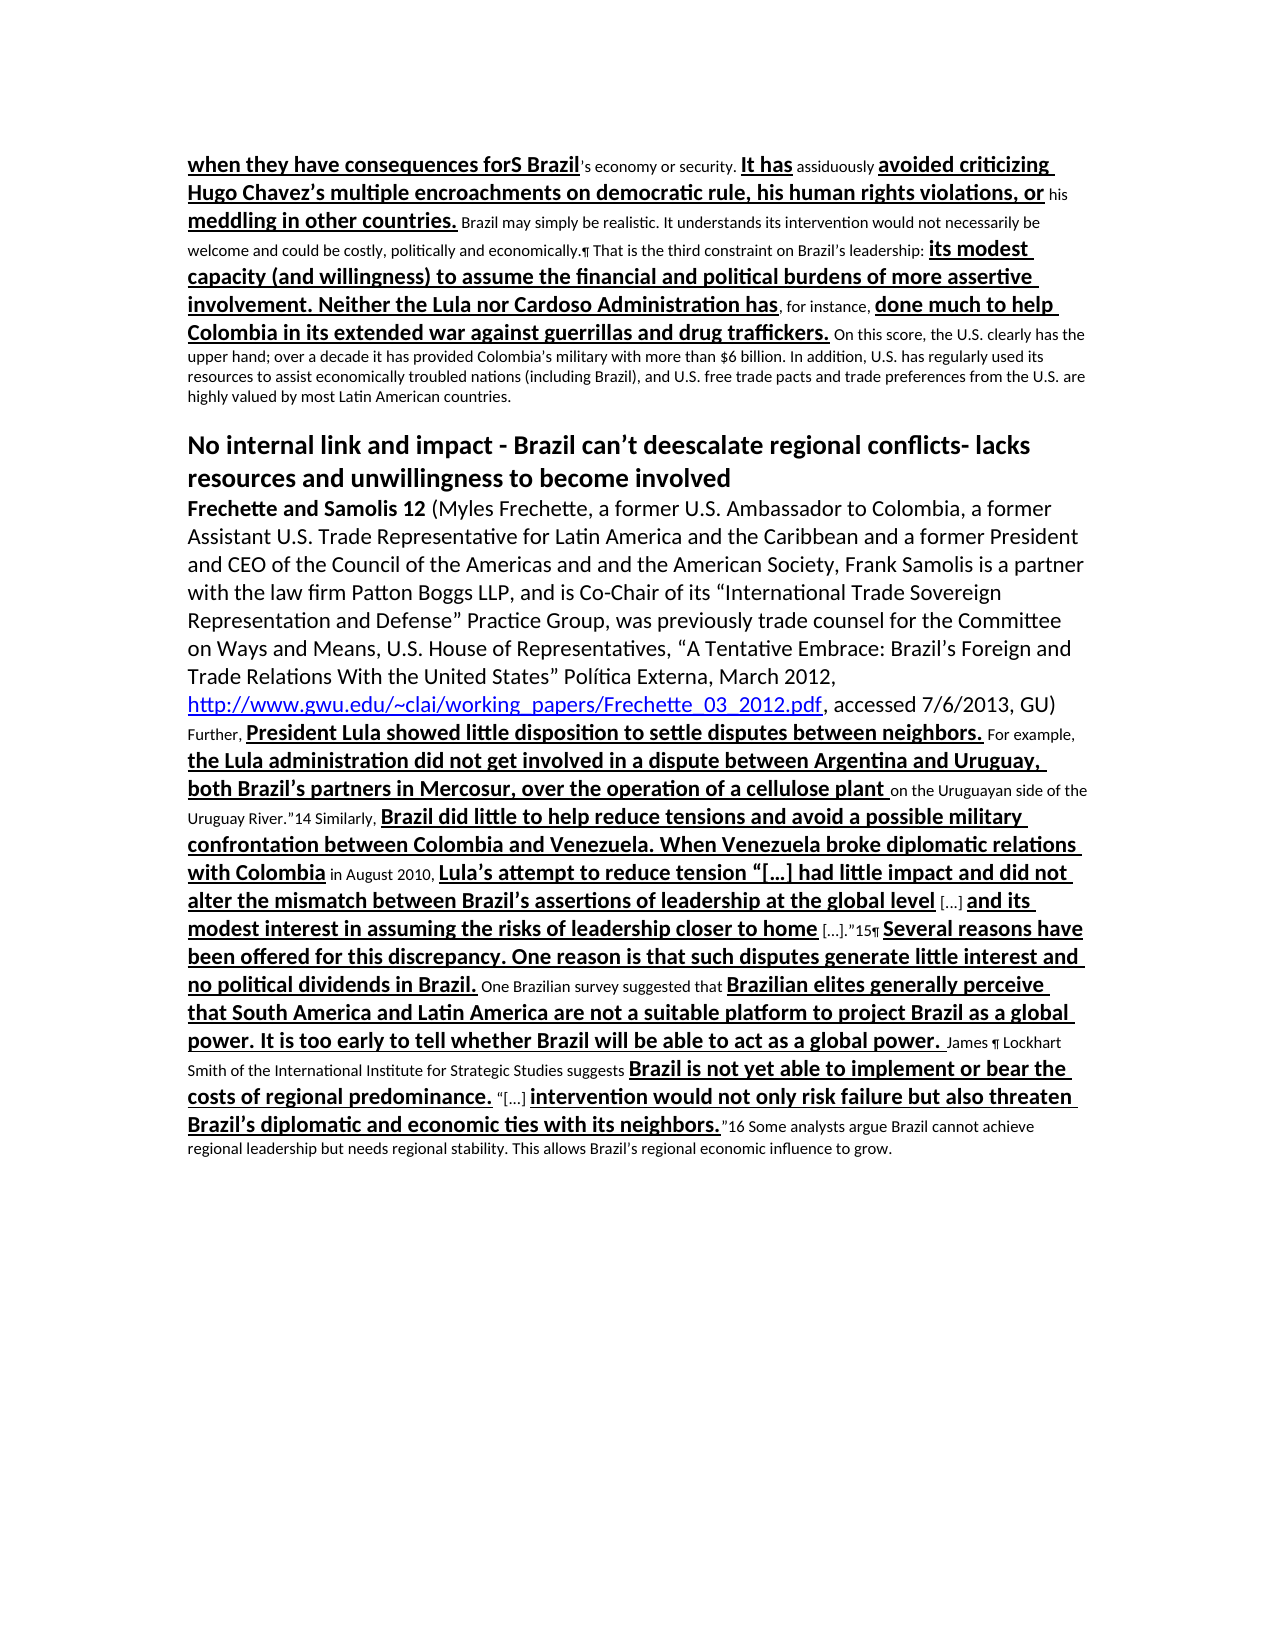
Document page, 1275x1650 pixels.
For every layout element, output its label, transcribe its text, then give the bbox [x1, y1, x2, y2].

text Further, President Lula showed little disposition to settle disputes between neighbors. For example, the Lula administration did not get involved in a dispute between Argentina and Uruguay, both Brazil’s partners in Mercosur, over the operation of a cellulose plant on the Uruguayan side of the Uruguay River.”14 Similarly, Brazil did little to help reduce tensions and avoid a possible military confrontation between Colombia and Venezuela. When Venezuela broke diplomatic relations with Colombia in August 2010, Lula’s attempt to reduce tension “[…] had little impact and did not alter the mismatch between Brazil’s assertions of leadership at the global level [...] and its modest interest in assuming the risks of leadership closer to home […].”15¶ Several reasons have been offered for this discrepancy. One reason is that such disputes generate little interest and no political dividends in Brazil. One Brazilian survey suggested that Brazilian elites generally perceive that South America and Latin America are not a suitable platform to project Brazil as a global power. It is too early to tell whether Brazil will be able to act as a global power. James ¶ Lockhart Smith of the International Institute for Strategic Studies suggests Brazil is not yet able to implement or bear the costs of regional predominance. “[...] intervention would not only risk failure but also threaten Brazil’s diplomatic and economic ties with its neighbors.”16 Some analysts argue Brazil cannot achieve regional leadership but needs regional stability. This allows Brazil’s regional economic influence to grow. [187, 718, 1087, 1159]
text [187, 150, 1087, 407]
subtitle No internal link and impact - Brazil can’t deescalate regional conflicts- lacks resources and unwillingness to become involved [187, 428, 1087, 494]
text Frechette and Samolis 12 (Myles Frechette, a former U.S. Ambassador to Colombia, a former Assistant U.S. Trade Representative for Latin America and the Caribbean and a former President and CEO of the Council of the Americas and and the American Society, Frank Samolis is a partner with the law firm Patton Boggs LLP, and is Co-Chair of its “International Trade Sovereign Representation and Defense” Practice Group, was previously trade counsel for the Committee on Ways and Means, U.S. House of Representatives, “A Tentative Embrace: Brazil’s Foreign and Trade Relations With the United States” Política Externa, March 2012, http://www.gwu.edu/~clai/working_papers/Frechette_03_2012.pdf, accessed 7/6/2013, GU) [187, 494, 1087, 718]
